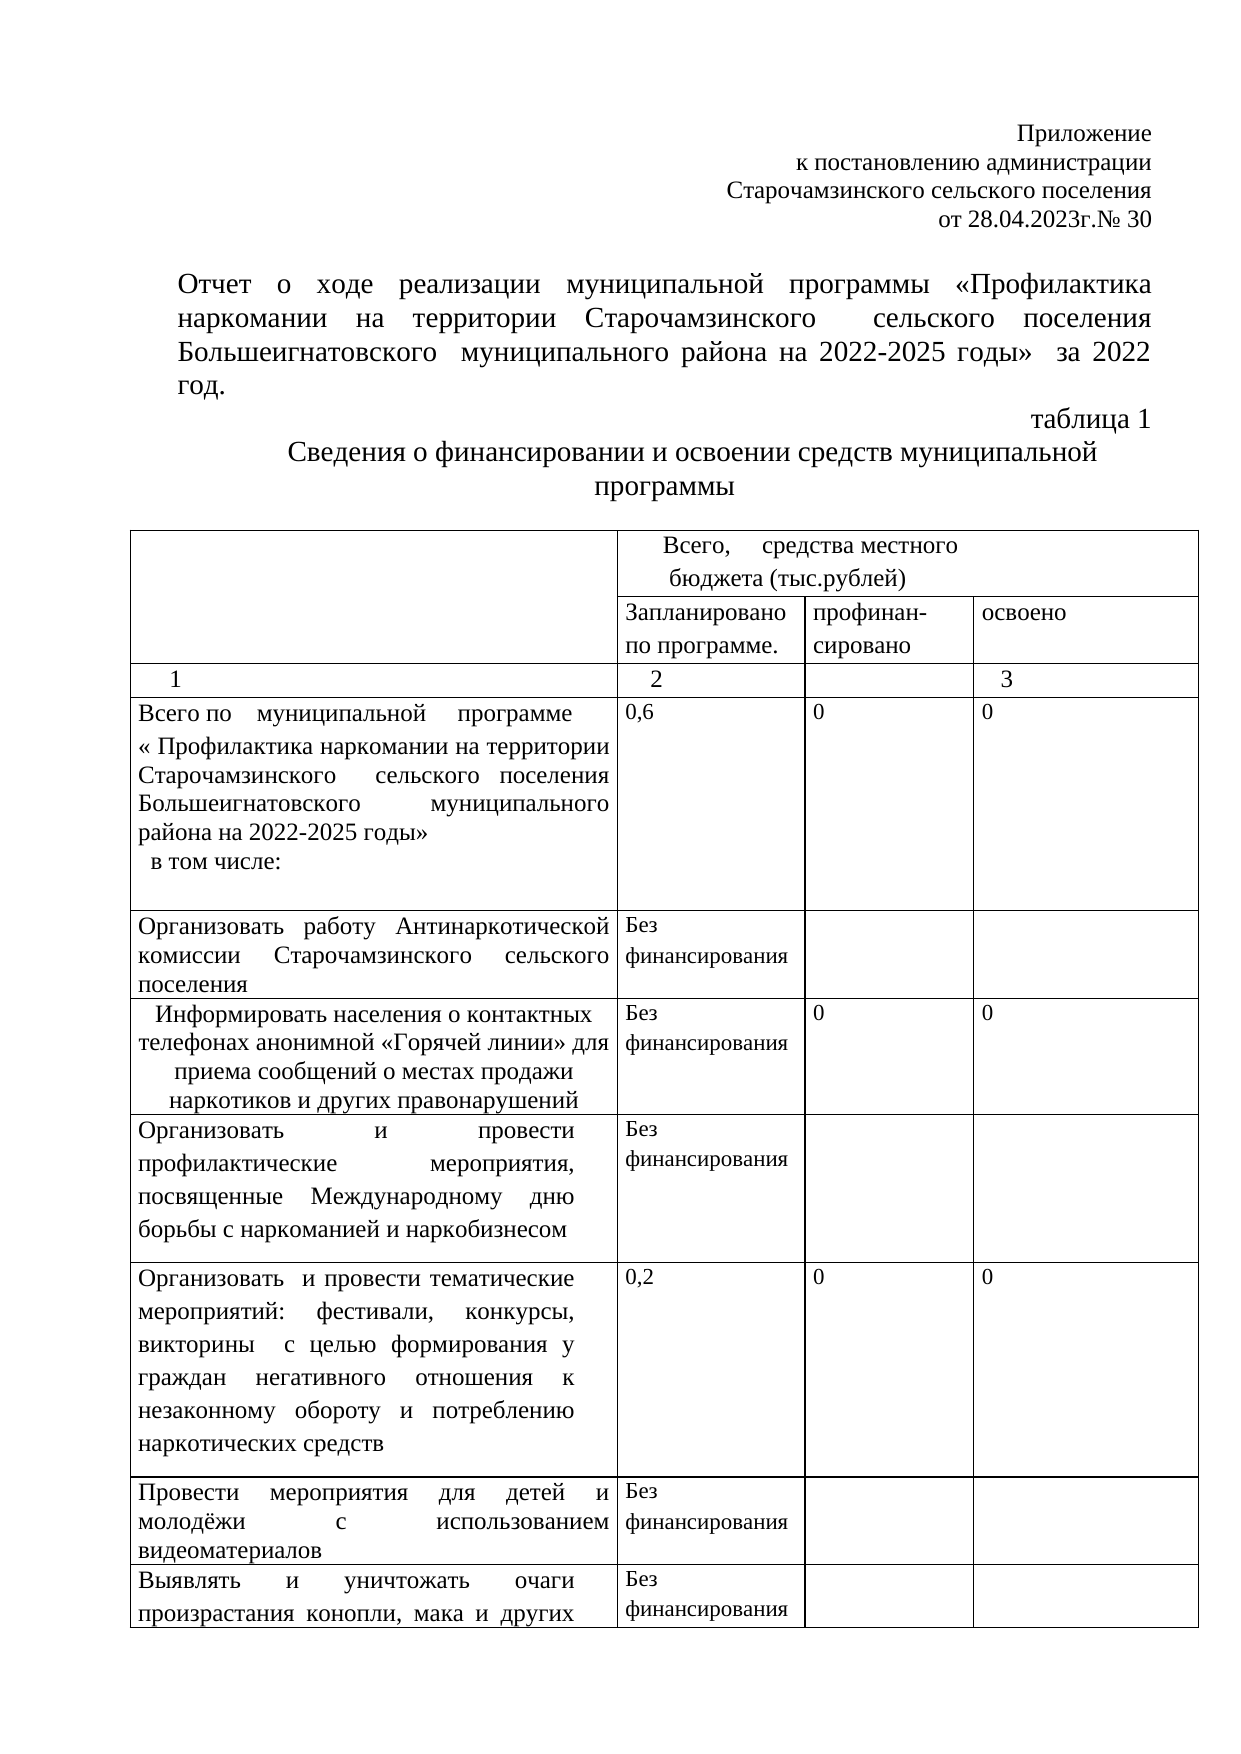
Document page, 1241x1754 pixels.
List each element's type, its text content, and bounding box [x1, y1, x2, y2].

table_cell Без финансирования [618, 1478, 804, 1564]
table_cell Всего по муниципальной программе « Профилактика наркомании на территории Старочамзинского сельского поселения Большеигнатовского муниципального района на 2022-2025 годы» в том числе: [131, 698, 617, 910]
table_cell 0 [974, 999, 1198, 1114]
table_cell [131, 1565, 617, 1627]
table_cell 1 [131, 664, 617, 697]
table_cell 3 [974, 664, 1198, 697]
table_cell [974, 1115, 1198, 1262]
table_cell 0 [974, 1263, 1198, 1476]
table_cell [806, 1565, 973, 1627]
table_cell Без финансирования [618, 911, 804, 998]
table_header [131, 531, 617, 663]
table_cell 0 [806, 999, 973, 1114]
table_cell Провести мероприятия для детей и молодёжи с использованием видеоматериалов [131, 1478, 617, 1564]
table_cell Организовать и провести профилактические мероприятия, посвященные Международному дню борьбы с наркоманией и наркобизнесом [131, 1115, 617, 1262]
table_cell 0,2 [618, 1263, 804, 1476]
table_cell Запланировано по программе. [618, 597, 804, 663]
table_cell Без финансирования [618, 1115, 804, 1262]
text Приложение [177, 118, 1152, 147]
text к постановлению администрации [177, 147, 1152, 176]
table_cell Организовать и провести тематические мероприятий: фестивали, конкурсы, викторины с целью формирования у граждан негативного отношения к незаконному обороту и потреблению наркотических средств [131, 1263, 617, 1476]
table_cell [806, 664, 973, 697]
table_cell [974, 911, 1198, 998]
table_cell 0 [974, 698, 1198, 910]
table_cell [806, 1478, 973, 1564]
text таблица 1 [177, 401, 1152, 434]
table_cell Без финансирования [618, 1565, 804, 1627]
table_cell 0 [806, 698, 973, 910]
text Старочамзинского сельского поселения [177, 176, 1152, 204]
table_cell Без финансирования [618, 999, 804, 1114]
table_header Всего, средства местного бюджета (тыс.рублей) [618, 531, 1198, 596]
table_cell [974, 1478, 1198, 1564]
table_cell 0,6 [618, 698, 804, 910]
table_cell [806, 911, 973, 998]
table_cell Информировать населения о контактных телефонах анонимной «Горячей линии» для приема сообщений о местах продажи наркотиков и других правонарушений [131, 999, 617, 1114]
text Отчет о ходе реализации муниципальной программы «Профилактика наркомании на территории Старочамзинского сельского поселения Большеигнатовского муниципального района на 2022-2025 годы» за 2022 год. [177, 267, 1152, 401]
table_cell 0 [806, 1263, 973, 1476]
table_cell профинан- сировано [806, 597, 973, 663]
table_cell Организовать работу Антинаркотической комиссии Старочамзинского сельского поселения [131, 911, 617, 998]
table_cell [974, 1565, 1198, 1627]
table_cell [806, 1115, 973, 1262]
table_cell освоено [974, 597, 1198, 663]
text от 28.04.2023г.№ 30 [177, 204, 1152, 233]
table_cell 2 [618, 664, 804, 697]
text Сведения о финансировании и освоении средств муниципальной программы [177, 434, 1152, 501]
